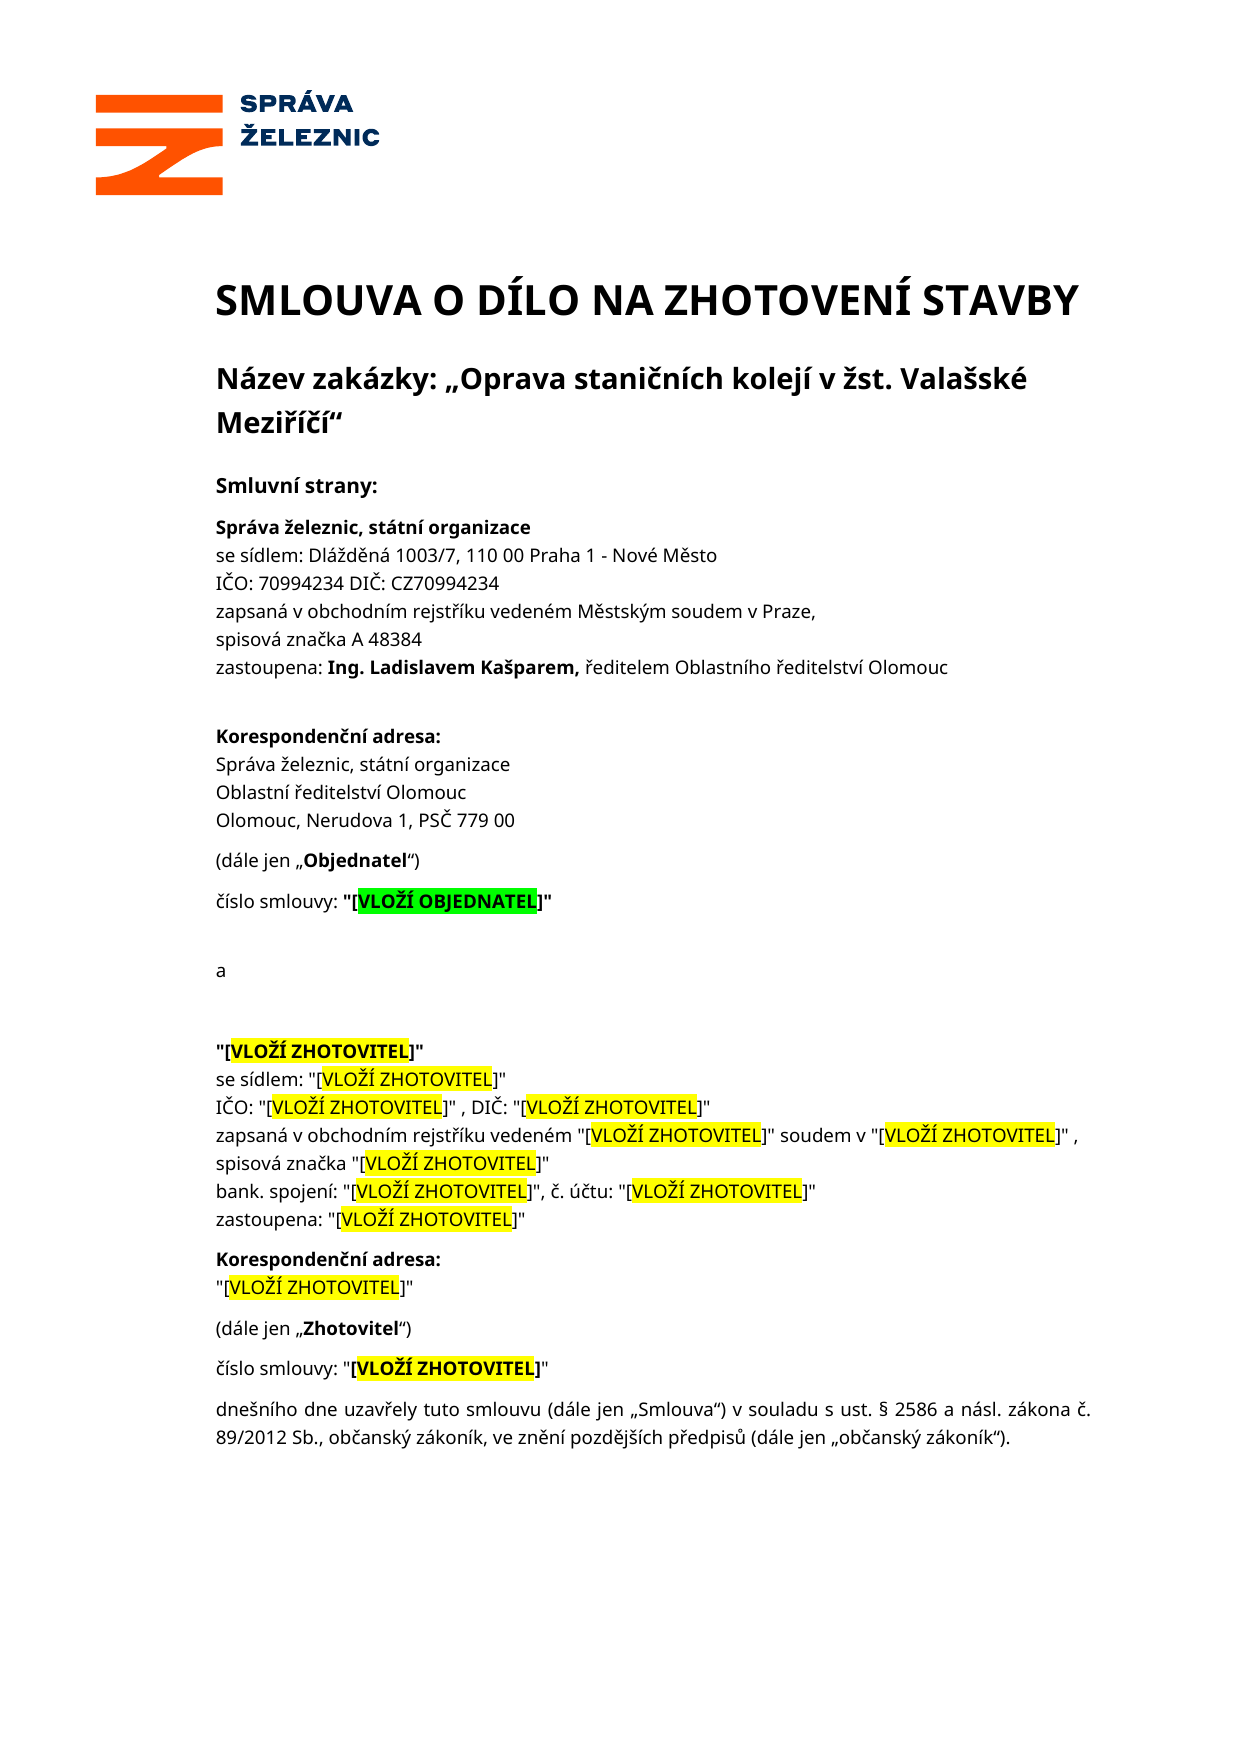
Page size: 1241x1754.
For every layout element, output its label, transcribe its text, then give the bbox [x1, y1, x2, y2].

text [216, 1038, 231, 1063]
text a [216, 957, 1093, 982]
text zastoupena: "[VLOŽÍ ZHOTOVITEL]" [512, 1206, 1093, 1232]
text Smluvní strany: [216, 471, 1093, 499]
text Správa železnic, státní organizace [216, 751, 1093, 777]
text číslo smlouvy: "[VLOŽÍ ZHOTOVITEL]" [534, 1356, 1093, 1381]
text číslo smlouvy: "[VLOŽÍ OBJEDNATEL]" [216, 888, 358, 914]
text Oblastní ředitelství Olomouc [216, 779, 1093, 805]
text číslo smlouvy: "[VLOŽÍ OBJEDNATEL]" [537, 888, 1093, 914]
text "[VLOŽÍ ZHOTOVITEL]" [409, 1038, 1093, 1063]
text Korespondenční adresa: [216, 723, 1093, 749]
text IČO: "[VLOŽÍ ZHOTOVITEL]" , DIČ: "[VLOŽÍ ZHOTOVITEL]" [697, 1094, 1093, 1119]
text se sídlem: "[VLOŽÍ ZHOTOVITEL]" [492, 1066, 1093, 1091]
text Název zakázky: „Oprava staničních kolejí v žst. Valašské Meziříčí“ [216, 358, 1093, 442]
text se sídlem: Dlážděná 1003/7, 110 00 Praha 1 - Nové Město [216, 543, 1093, 568]
text spisová značka A 48384 [216, 627, 1093, 652]
text SMLOUVA O DÍLO NA ZHOTOVENÍ STAVBY [216, 271, 1093, 328]
text zastoupena: "[VLOŽÍ ZHOTOVITEL]" [216, 1206, 341, 1232]
text zapsaná v obchodním rejstříku vedeném "[VLOŽÍ ZHOTOVITEL]" soudem v "[VLOŽÍ ZHOTOVITEL]" , [216, 1122, 591, 1147]
text Olomouc, Nerudova 1, PSČ 779 00 [216, 807, 1093, 833]
text spisová značka "[VLOŽÍ ZHOTOVITEL]" [216, 1150, 365, 1176]
text "[VLOŽÍ ZHOTOVITEL]" [216, 1274, 1093, 1300]
text dnešního dne uzavřely tuto smlouvu (dále jen „Smlouva“) v souladu s ust. § 2586 a násl. zákona č. 89/2012 Sb., občanský zákoník, ve znění pozdějších předpisů (dále jen „občanský zákoník“). [216, 1396, 1093, 1450]
text IČO: 70994234 DIČ: CZ70994234 [216, 571, 1093, 596]
text spisová značka "[VLOŽÍ ZHOTOVITEL]" [536, 1150, 1093, 1176]
text číslo smlouvy: "[VLOŽÍ ZHOTOVITEL]" [216, 1356, 357, 1381]
text zastoupena: Ing. Ladislavem Kašparem, ředitelem Oblastního ředitelství Olomouc [216, 655, 1093, 680]
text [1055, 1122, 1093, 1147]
text se sídlem: "[VLOŽÍ ZHOTOVITEL]" [216, 1066, 322, 1091]
text Správa železnic, státní organizace [216, 514, 1093, 540]
text (dále jen „Zhotovitel“) [216, 1315, 1093, 1341]
text (dále jen „Objednatel“) [216, 848, 1093, 873]
text bank. spojení: "[VLOŽÍ ZHOTOVITEL]", č. účtu: "[VLOŽÍ ZHOTOVITEL]" [802, 1178, 1093, 1203]
text Korespondenční adresa: [216, 1247, 1093, 1272]
text zapsaná v obchodním rejstříku vedeném Městským soudem v Praze, [216, 599, 1093, 624]
